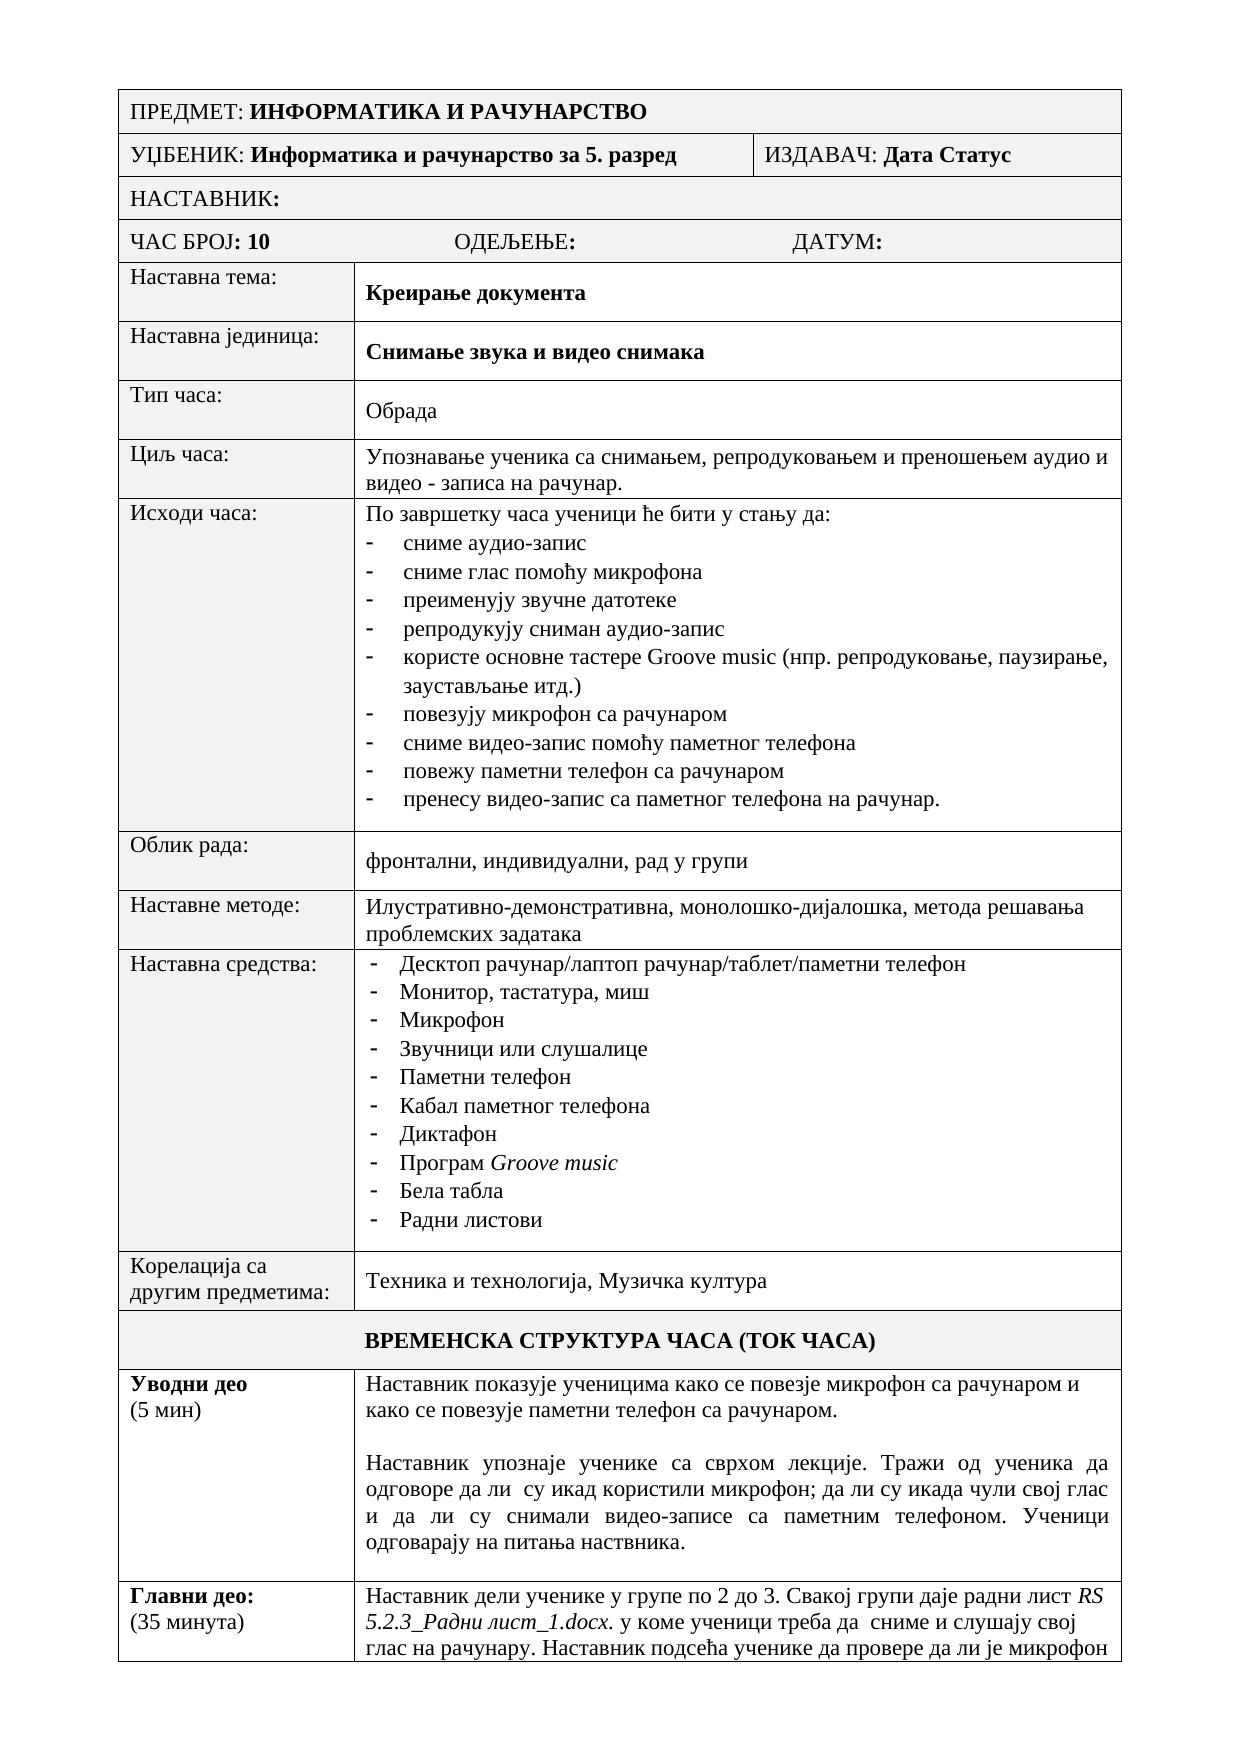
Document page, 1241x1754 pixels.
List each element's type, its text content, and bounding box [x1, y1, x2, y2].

table_cell Исходи часа: [119, 499, 354, 831]
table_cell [119, 1582, 354, 1661]
table_cell Уводни део (5 мин) [119, 1370, 354, 1581]
table_cell УЏБЕНИК: Информатика и рачунарство за 5. разред [119, 134, 753, 176]
table_cell Илустративно-демонстративна, монолошко-дијалошка, метода решавања проблемских задатака [355, 891, 1121, 949]
table_cell Креирање документа [355, 263, 1121, 321]
table_cell Упознавање ученика са снимањем, репродуковањем и преношењем аудио и видео - записа на рачунар. [355, 440, 1121, 498]
table_cell ДАТУМ: [781, 220, 1121, 262]
table_cell Десктоп рачунар/лаптоп рачунар/таблет/паметни телефон Монитор, тастатура, миш Микрофон Звучници или слушалице Паметни телефон Кабал паметног телефона Диктафон Програм Groove music Бела табла Радни листови [355, 950, 1121, 1251]
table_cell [355, 1582, 1121, 1661]
table_cell По завршетку часа ученици ће бити у стању да: сниме аудио-запис сниме глас помоћу микрофона преименују звучне датотеке репродукују сниман аудио-запис користе основне тастере Groove music (нпр. pепродуковање, паузирање, заустављање итд.) повезују микрофон са рачунаром сниме видео-запис помоћу паметног телефона повежу паметни телефон са рачунаром пренесу видео-запис са паметног телефона на рачунар. [355, 499, 1121, 831]
table_cell Снимање звука и видео снимака [355, 322, 1121, 380]
table_cell фронтални, индивидуални, рад у групи [355, 832, 1121, 889]
table_cell Наставна јединица: [119, 322, 354, 380]
table_cell Наставник показује ученицима како се повезје микрофон са рачунаром и како се повезује паметни телефон са рачунаром. Наставник упознаје ученике са сврхом лекције. Тражи од ученика да одговоре да ли су икад користили микрофон; да ли су икада чули свој глас и да ли су снимали видео-записе са паметним телефоном. Ученици одговарају на питања наствника. [355, 1370, 1121, 1581]
table_cell Циљ часа: [119, 440, 354, 498]
table_cell ВРЕМЕНСКА СТРУКТУРА ЧАСА (ТОК ЧАСА) [119, 1311, 1121, 1369]
table_cell Техника и технологија, Музичка култура [355, 1252, 1121, 1310]
table_cell Наставна средства: [119, 950, 354, 1251]
table_cell Тип часа: [119, 381, 354, 439]
table_cell Корелација са другим предметима: [119, 1252, 354, 1310]
table_cell Наставне методе: [119, 891, 354, 949]
table_cell НАСТАВНИК: [119, 177, 1121, 219]
table_cell ЧАС БРОЈ: 10 [119, 220, 443, 262]
table_cell Обрада [355, 381, 1121, 439]
table_cell Наставна тема: [119, 263, 354, 321]
table_header ПРЕДМЕТ: ИНФОРМАТИКА И РАЧУНАРСТВО [119, 90, 1121, 132]
table_cell Облик рада: [119, 832, 354, 889]
table_cell ИЗДАВАЧ: Дата Статус [754, 134, 1121, 176]
table_cell ОДЕЉЕЊЕ: [443, 220, 781, 262]
